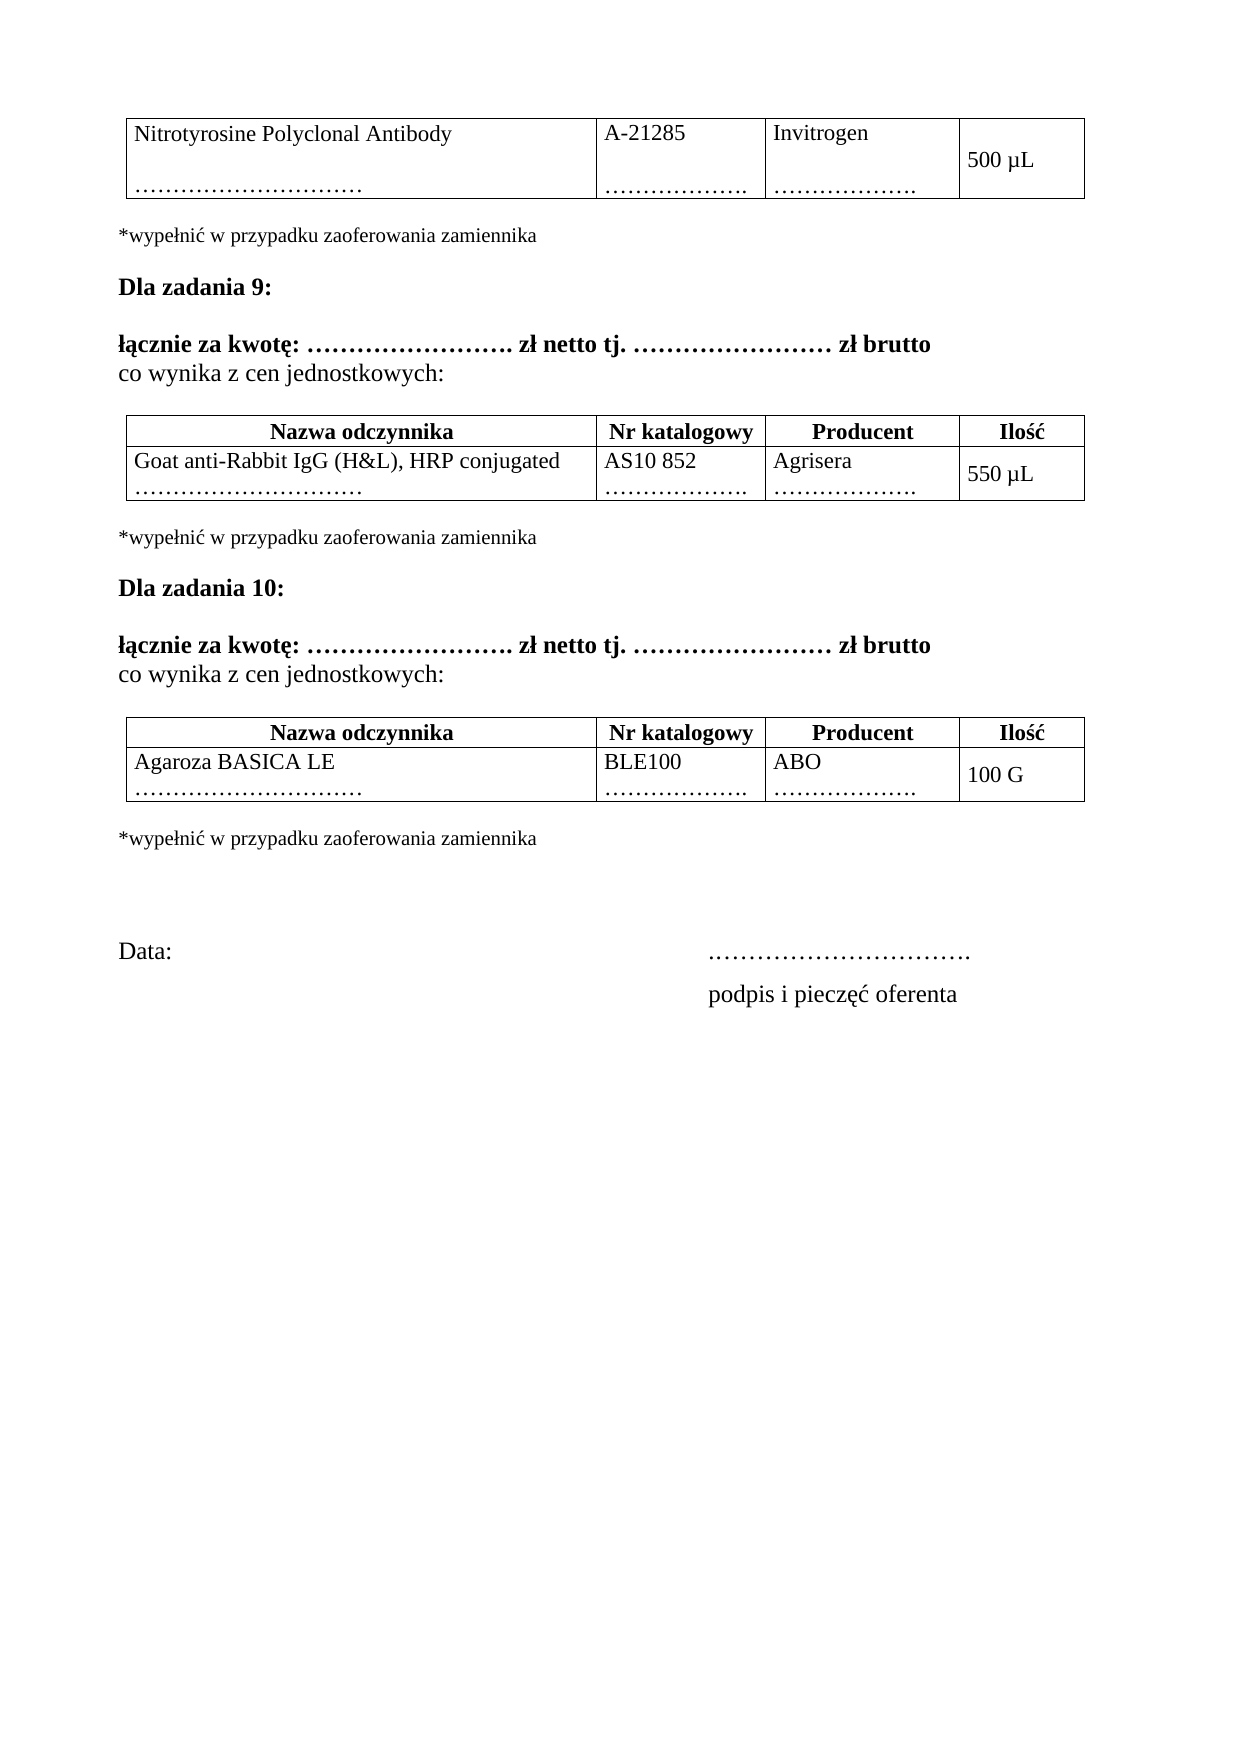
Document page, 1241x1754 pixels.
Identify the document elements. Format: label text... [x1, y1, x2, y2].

text łącznie za kwotę: ……………………. zł netto tj. …………………… zł brutto [118, 329, 1093, 358]
text Dla zadania 10: [118, 573, 1093, 602]
table_cell BLE100 ………………. [597, 748, 765, 801]
table_header Nr katalogowy [597, 416, 765, 446]
table_cell Agrisera ………………. [766, 447, 959, 499]
text łącznie za kwotę: ……………………. zł netto tj. …………………… zł brutto [118, 630, 1093, 659]
text Dla zadania 9: [118, 272, 1093, 300]
table_cell A-21285 ………………. [597, 119, 765, 198]
table_header Ilość [960, 718, 1084, 747]
text Data: .…………………………. [118, 936, 1093, 965]
table_cell AS10 852 ………………. [597, 447, 765, 499]
text podpis i pieczęć oferenta [634, 979, 1093, 1008]
table_header Nazwa odczynnika [127, 718, 596, 747]
table_cell ABO ………………. [766, 748, 959, 801]
text *wypełnić w przypadku zaoferowania zamiennika [118, 826, 1093, 850]
text *wypełnić w przypadku zaoferowania zamiennika [118, 223, 1093, 247]
table_cell Nitrotyrosine Polyclonal Antibody ………………………… [127, 119, 596, 198]
text co wynika z cen jednostkowych: [118, 358, 1093, 387]
table_header Producent [766, 718, 959, 747]
table_cell 500 µL [960, 119, 1084, 198]
table_cell 550 µL [960, 447, 1084, 499]
text co wynika z cen jednostkowych: [118, 659, 1093, 688]
table_header Producent [766, 416, 959, 446]
table_cell Goat anti-Rabbit IgG (H&L), HRP conjugated ………………………… [127, 447, 596, 499]
table_cell Invitrogen ………………. [766, 119, 959, 198]
table_header Ilość [960, 416, 1084, 446]
text *wypełnić w przypadku zaoferowania zamiennika [118, 525, 1093, 549]
table_header Nr katalogowy [597, 718, 765, 747]
table_cell Agaroza BASICA LE ………………………… [127, 748, 596, 801]
table_cell 100 G [960, 748, 1084, 801]
table_header Nazwa odczynnika [127, 416, 596, 446]
